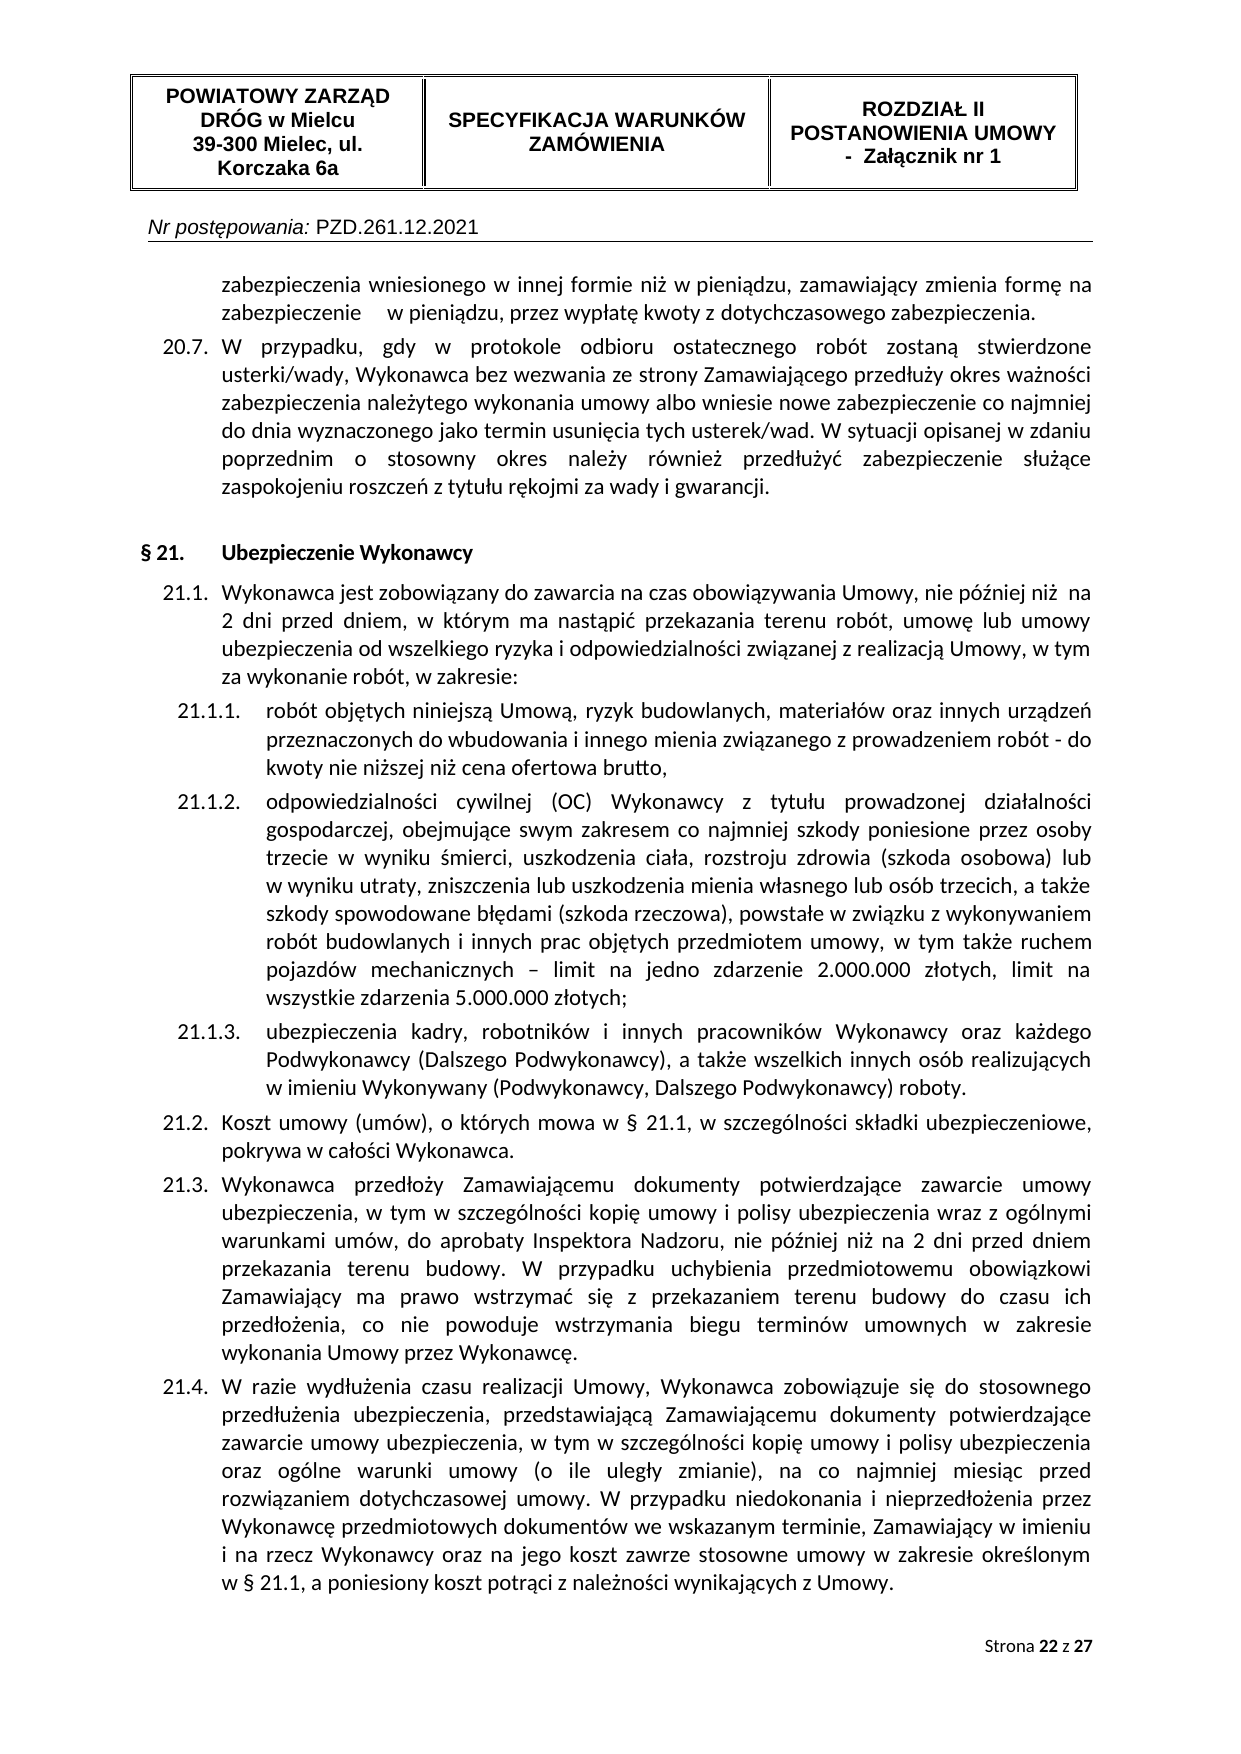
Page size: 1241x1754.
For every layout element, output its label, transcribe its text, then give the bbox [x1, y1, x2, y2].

subtitle robót objętych niniejszą Umową, ryzyk budowlanych, materiałów oraz innych urządzeń przeznaczonych do wbudowania i innego mienia związanego z prowadzeniem robót - do kwoty nie niższej niż cena ofertowa brutto, [177, 697, 1093, 781]
subtitle ubezpieczenia kadry, robotników i innych pracowników Wykonawcy oraz każdego Podwykonawcy (Dalszego Podwykonawcy), a także wszelkich innych osób realizujących w imieniu Wykonywany (Podwykonawcy, Dalszego Podwykonawcy) roboty. [177, 1017, 1093, 1101]
subtitle W przypadku, gdy w protokole odbioru ostatecznego robót zostaną stwierdzone usterki/wady, Wykonawca bez wezwania ze strony Zamawiającego przedłuży okres ważności zabezpieczenia należytego wykonania umowy albo wniesie nowe zabezpieczenie co najmniej do dnia wyznaczonego jako termin usunięcia tych usterek/wad. W sytuacji opisanej w zdaniu poprzednim o stosowny okres należy również przedłużyć zabezpieczenie służące zaspokojeniu roszczeń z tytułu rękojmi za wady i gwarancji. [162, 332, 1093, 500]
subtitle odpowiedzialności cywilnej (OC) Wykonawcy z tytułu prowadzonej działalności gospodarczej, obejmujące swym zakresem co najmniej szkody poniesione przez osoby trzecie w wyniku śmierci, uszkodzenia ciała, rozstroju zdrowia (szkoda osobowa) lub w wyniku utraty, zniszczenia lub uszkodzenia mienia własnego lub osób trzecich, a także szkody spowodowane błędami (szkoda rzeczowa), powstałe w związku z wykonywaniem robót budowlanych i innych prac objętych przedmiotem umowy, w tym także ruchem pojazdów mechanicznych – limit na jedno zdarzenie 2.000.000 złotych, limit na wszystkie zdarzenia 5.000.000 złotych; [177, 787, 1093, 1011]
subtitle Ubezpieczenie Wykonawcy [162, 538, 1093, 566]
subtitle Wykonawca jest zobowiązany do zawarcia na czas obowiązywania Umowy, nie później niż na 2 dni przed dniem, w którym ma nastąpić przekazania terenu robót, umowę lub umowy ubezpieczenia od wszelkiego ryzyka i odpowiedzialności związanej z realizacją Umowy, w tym za wykonanie robót, w zakresie: [162, 578, 1093, 690]
subtitle Koszt umowy (umów), o których mowa w § 21.1, w szczególności składki ubezpieczeniowe, pokrywa w całości Wykonawca. [162, 1108, 1093, 1164]
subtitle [162, 270, 1093, 326]
subtitle W razie wydłużenia czasu realizacji Umowy, Wykonawca zobowiązuje się do stosownego przedłużenia ubezpieczenia, przedstawiającą Zamawiającemu dokumenty potwierdzające zawarcie umowy ubezpieczenia, w tym w szczególności kopię umowy i polisy ubezpieczenia oraz ogólne warunki umowy (o ile uległy zmianie), na co najmniej miesiąc przed rozwiązaniem dotychczasowej umowy. W przypadku niedokonania i nieprzedłożenia przez Wykonawcę przedmiotowych dokumentów we wskazanym terminie, Zamawiający w imieniu i na rzecz Wykonawcy oraz na jego koszt zawrze stosowne umowy w zakresie określonym w § 21.1, a poniesiony koszt potrąci z należności wynikających z Umowy. [162, 1372, 1093, 1597]
subtitle Wykonawca przedłoży Zamawiającemu dokumenty potwierdzające zawarcie umowy ubezpieczenia, w tym w szczególności kopię umowy i polisy ubezpieczenia wraz z ogólnymi warunkami umów, do aprobaty Inspektora Nadzoru, nie później niż na 2 dni przed dniem przekazania terenu budowy. W przypadku uchybienia przedmiotowemu obowiązkowi Zamawiający ma prawo wstrzymać się z przekazaniem terenu budowy do czasu ich przedłożenia, co nie powoduje wstrzymania biegu terminów umownych w zakresie wykonania Umowy przez Wykonawcę. [162, 1170, 1093, 1366]
